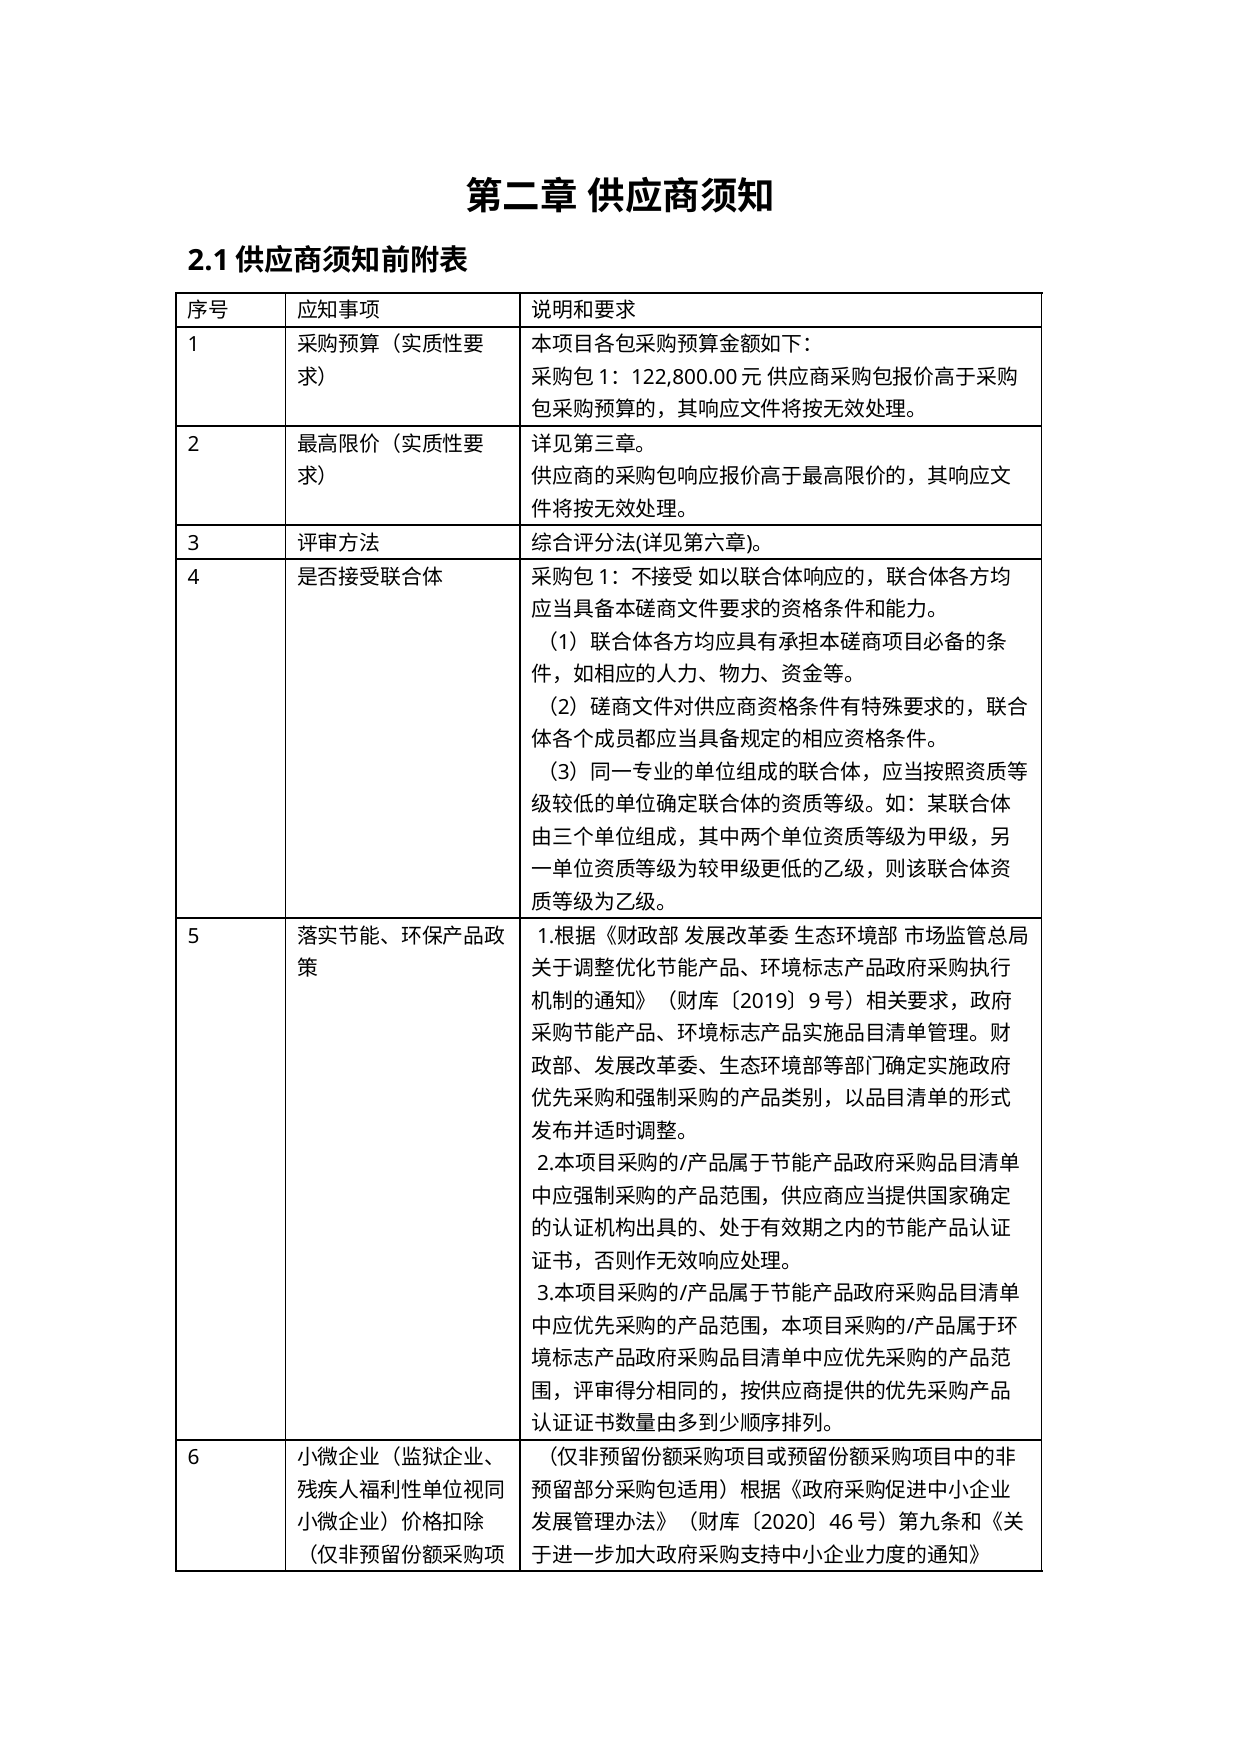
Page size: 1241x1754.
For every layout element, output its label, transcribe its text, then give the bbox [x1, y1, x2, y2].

table_cell 本项目各包采购预算金额如下： 采购包1：122,800.00元 供应商采购包报价高于采购包采购预算的，其响应文件将按无效处理。 [521, 328, 1041, 425]
table_cell 最高限价（实质性要求） [286, 427, 519, 524]
table_cell 评审方法 [286, 526, 519, 558]
table_cell 详见第三章。 供应商的采购包响应报价高于最高限价的，其响应文件将按无效处理。 [521, 427, 1041, 524]
table_cell 5 [177, 919, 285, 1439]
table_cell 1 [177, 328, 285, 425]
table_header 序号 [177, 294, 285, 326]
table_cell 采购预算（实质性要求） [286, 328, 519, 425]
table_cell 综合评分法(详见第六章)。 [521, 526, 1041, 558]
table_header 说明和要求 [521, 294, 1041, 326]
table_cell 1.根据《财政部 发展改革委 生态环境部 市场监管总局关于调整优化节能产品、环境标志产品政府采购执行机制的通知》（财库〔2019〕9号）相关要求，政府采购节能产品、环境标志产品实施品目清单管理。财政部、发展改革委、生态环境部等部门确定实施政府优先采购和强制采购的产品类别，以品目清单的形式发布并适时调整。 2.本项目采购的/产品属于节能产品政府采购品目清单中应强制采购的产品范围，供应商应当提供国家确定的认证机构出具的、处于有效期之内的节能产品认证证书，否则作无效响应处理。 3.本项目采购的/产品属于节能产品政府采购品目清单中应优先采购的产品范围，本项目采购的/产品属于环境标志产品政府采购品目清单中应优先采购的产品范围，评审得分相同的，按供应商提供的优先采购产品认证证书数量由多到少顺序排列。 [521, 919, 1041, 1439]
table_cell 3 [177, 526, 285, 558]
text 第二章 供应商须知 [187, 162, 1053, 227]
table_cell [286, 1441, 519, 1570]
table_cell 6 [177, 1441, 285, 1570]
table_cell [521, 1441, 1041, 1570]
table_cell 采购包1：不接受 如以联合体响应的，联合体各方均应当具备本磋商文件要求的资格条件和能力。 （1）联合体各方均应具有承担本磋商项目必备的条件，如相应的人力、物力、资金等。 （2）磋商文件对供应商资格条件有特殊要求的，联合体各个成员都应当具备规定的相应资格条件。 （3）同一专业的单位组成的联合体，应当按照资质等级较低的单位确定联合体的资质等级。如：某联合体由三个单位组成，其中两个单位资质等级为甲级，另一单位资质等级为较甲级更低的乙级，则该联合体资质等级为乙级。 [521, 560, 1041, 917]
table_cell 2 [177, 427, 285, 524]
table_cell 4 [177, 560, 285, 917]
table_cell 是否接受联合体 [286, 560, 519, 917]
table_header 应知事项 [286, 294, 519, 326]
table_cell 落实节能、环保产品政策 [286, 919, 519, 1439]
text 2.1供应商须知前附表 [187, 227, 1053, 292]
